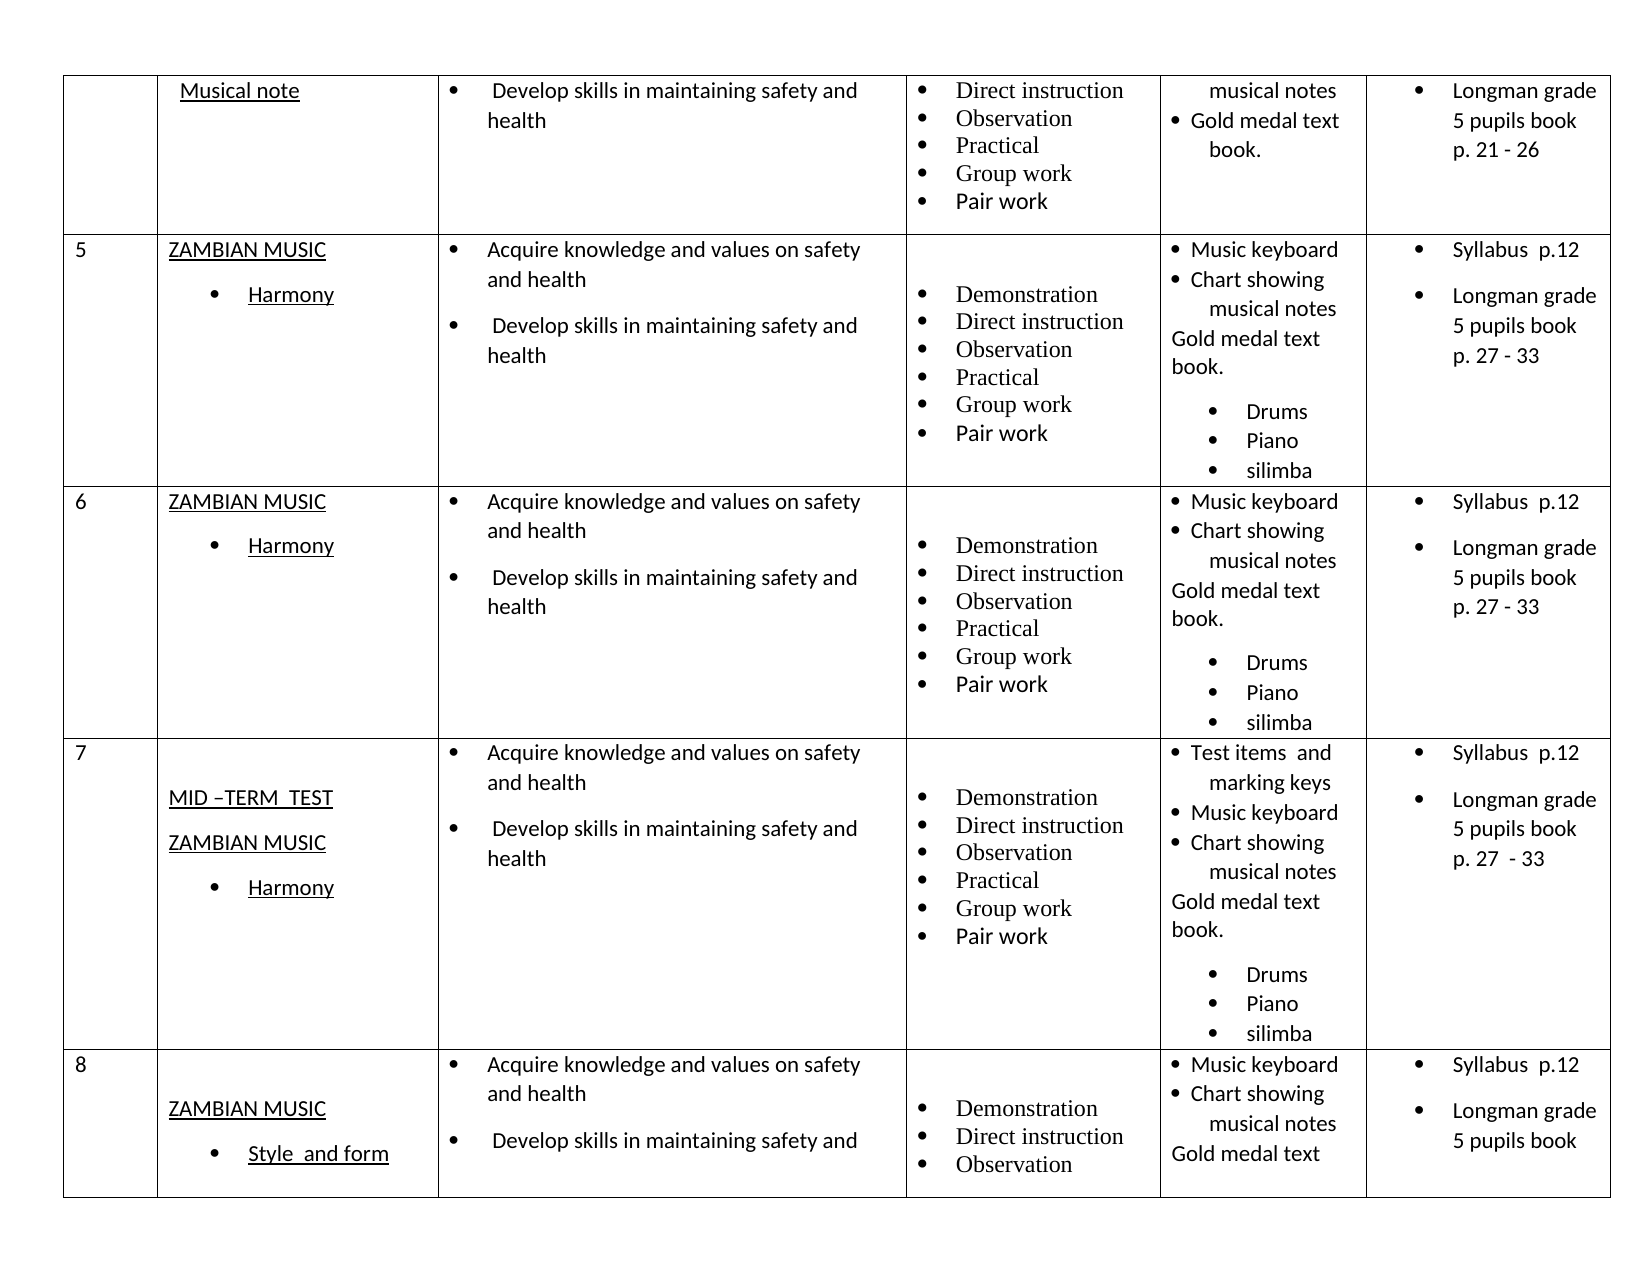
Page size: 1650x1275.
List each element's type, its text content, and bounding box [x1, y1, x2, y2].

table_cell Acquire knowledge and values on safety and health Develop skills in maintaining safety and health [439, 487, 906, 737]
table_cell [158, 1050, 438, 1197]
table_cell 8 [64, 1050, 157, 1197]
table_cell 7 [64, 739, 157, 1049]
table_cell Demonstration Direct instruction Observation Practical Group work Pair work [907, 487, 1160, 737]
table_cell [1367, 76, 1610, 234]
table_cell Syllabus p.12 Longman grade 5 pupils book p. 27 - 33 [1367, 739, 1610, 1049]
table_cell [907, 1050, 1160, 1197]
table_cell Test items and marking keys Music keyboard Chart showing musical notes Gold medal text book. Drums Piano silimba [1161, 739, 1366, 1049]
table_cell Demonstration Direct instruction Observation Practical Group work Pair work [907, 235, 1160, 486]
table_cell ZAMBIAN MUSIC Harmony [158, 487, 438, 737]
table_cell Acquire knowledge and values on safety and health Develop skills in maintaining safety and health [439, 235, 906, 486]
table_cell Demonstration Direct instruction Observation Practical Group work Pair work [907, 739, 1160, 1049]
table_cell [439, 1050, 906, 1197]
table_cell [158, 76, 438, 234]
table_cell Syllabus p.12 Longman grade 5 pupils book p. 27 - 33 [1367, 235, 1610, 486]
table_cell 6 [64, 487, 157, 737]
table_cell ZAMBIAN MUSIC Harmony [158, 235, 438, 486]
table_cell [1161, 76, 1366, 234]
table_cell 5 [64, 235, 157, 486]
table_cell 4 [64, 76, 157, 234]
table_cell Syllabus p.12 Longman grade 5 pupils book p. 27 - 33 [1367, 487, 1610, 737]
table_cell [1161, 1050, 1366, 1197]
table_cell Acquire knowledge and values on safety and health Develop skills in maintaining safety and health [439, 739, 906, 1049]
table_cell Music keyboard Chart showing musical notes Gold medal text book. Drums Piano silimba [1161, 487, 1366, 737]
table_cell MID –TERM TEST ZAMBIAN MUSIC Harmony [158, 739, 438, 1049]
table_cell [1367, 1050, 1610, 1197]
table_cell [907, 76, 1160, 234]
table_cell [439, 76, 906, 234]
table_cell Music keyboard Chart showing musical notes Gold medal text book. Drums Piano silimba [1161, 235, 1366, 486]
